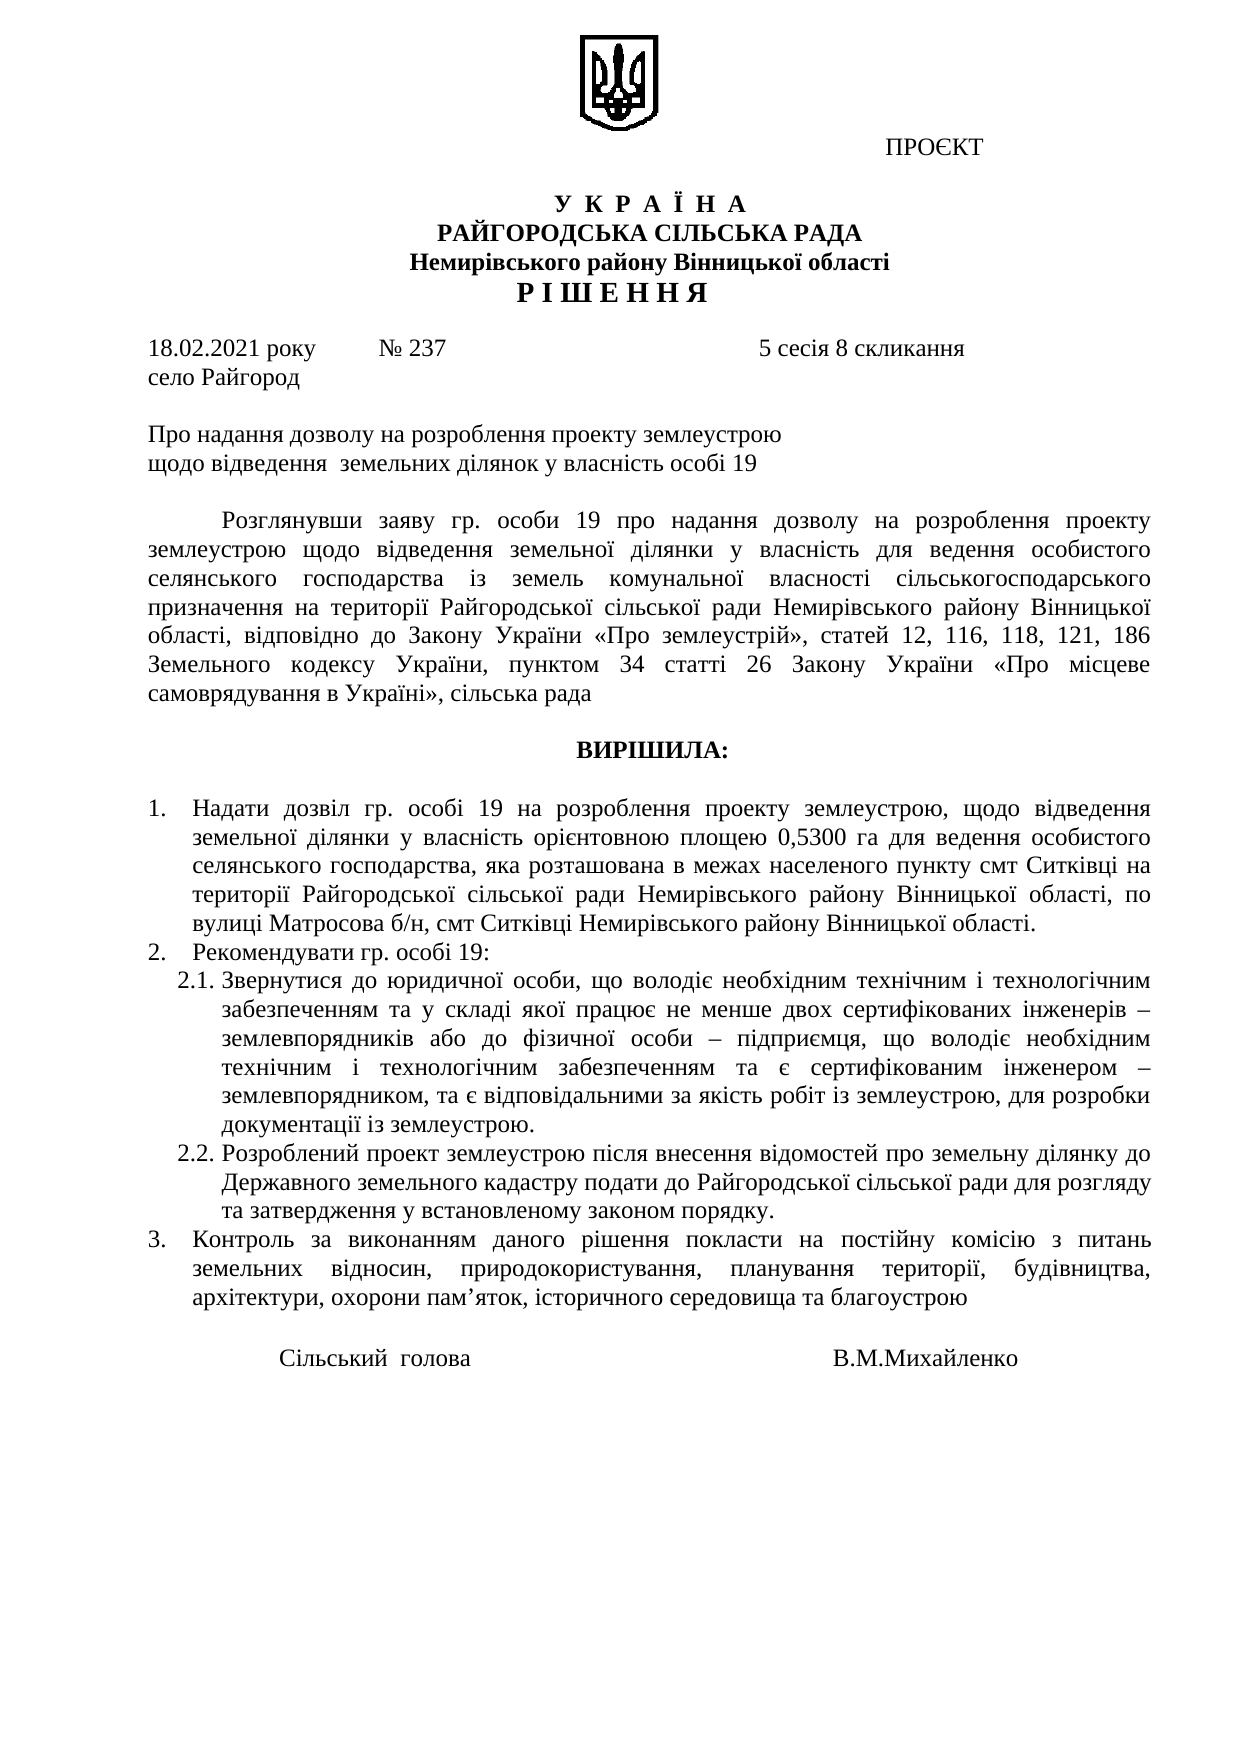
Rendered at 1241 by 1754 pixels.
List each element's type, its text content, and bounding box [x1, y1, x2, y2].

title У К Р А Ї Н А [148, 189, 1152, 218]
subtitle РАЙГОРОДСЬКА СІЛЬСЬКА РАДА [148, 218, 1152, 247]
list Рекомендувати гр. особі 19: [148, 937, 1152, 965]
picture [578, 32, 659, 132]
subtitle Немирівського району Вінницької області [148, 247, 1152, 275]
text Розглянувши заяву гр. особи 19 про надання дозволу на розроблення проекту землеустрою щодо відведення земельної ділянки у власність для ведення особистого селянського господарства із земель комунальної власності сільськогосподарського призначення на території Райгородської сільської ради Немирівського району Вінницької області, відповідно до Закону України «Про землеустрій», статей 12, 116, 118, 121, 186 Земельного кодексу України, пунктом 34 статті 26 Закону України «Про місцеве самоврядування в Україні», сільська рада [148, 505, 1152, 707]
text ВИРІШИЛА: [148, 735, 1152, 764]
text щодо відведення земельних ділянок у власність особі 19 [148, 448, 1152, 477]
text Сільський голова В.М.Михайленко [148, 1343, 1152, 1372]
text Про надання дозволу на розроблення проекту землеустрою [148, 419, 1152, 448]
subtitle Р І Ш Е Н Н Я [443, 275, 1152, 309]
text село Райгород [148, 362, 1152, 390]
list Розроблений проект землеустрою після внесення відомостей про земельну ділянку до Державного земельного кадастру подати до Райгородської сільської ради для розгляду та затвердження у встановленому законом порядку. [177, 1138, 1152, 1224]
list Звернутися до юридичної особи, що володіє необхідним технічним і технологічним забезпеченням та у складі якої працює не менше двох сертифікованих інженерів – землевпорядників або до фізичної особи – підприємця, що володіє необхідним технічним і технологічним забезпеченням та є сертифікованим інженером – землевпорядником, та є відповідальними за якість робіт із землеустрою, для розробки документації із землеустрою. [177, 965, 1152, 1138]
text 18.02.2021 року № 237 5 cесія 8 скликання [148, 333, 1152, 362]
list Надати дозвіл гр. особі 19 на розроблення проекту землеустрою, щодо відведення земельної ділянки у власність орієнтовною площею 0,5300 га для ведення особистого селянського господарства, яка розташована в межах населеного пункту смт Ситківці на території Райгородської сільської ради Немирівського району Вінницької області, по вулиці Матросова б/н, смт Ситківці Немирівського району Вінницької області. [148, 793, 1152, 937]
list Контроль за виконанням даного рішення покласти на постійну комісію з питань земельних відносин, природокористування, планування території, будівництва, архітектури, охорони пам’яток, історичного середовища та благоустрою [148, 1224, 1152, 1310]
text ПРОЄКТ [148, 88, 1152, 189]
